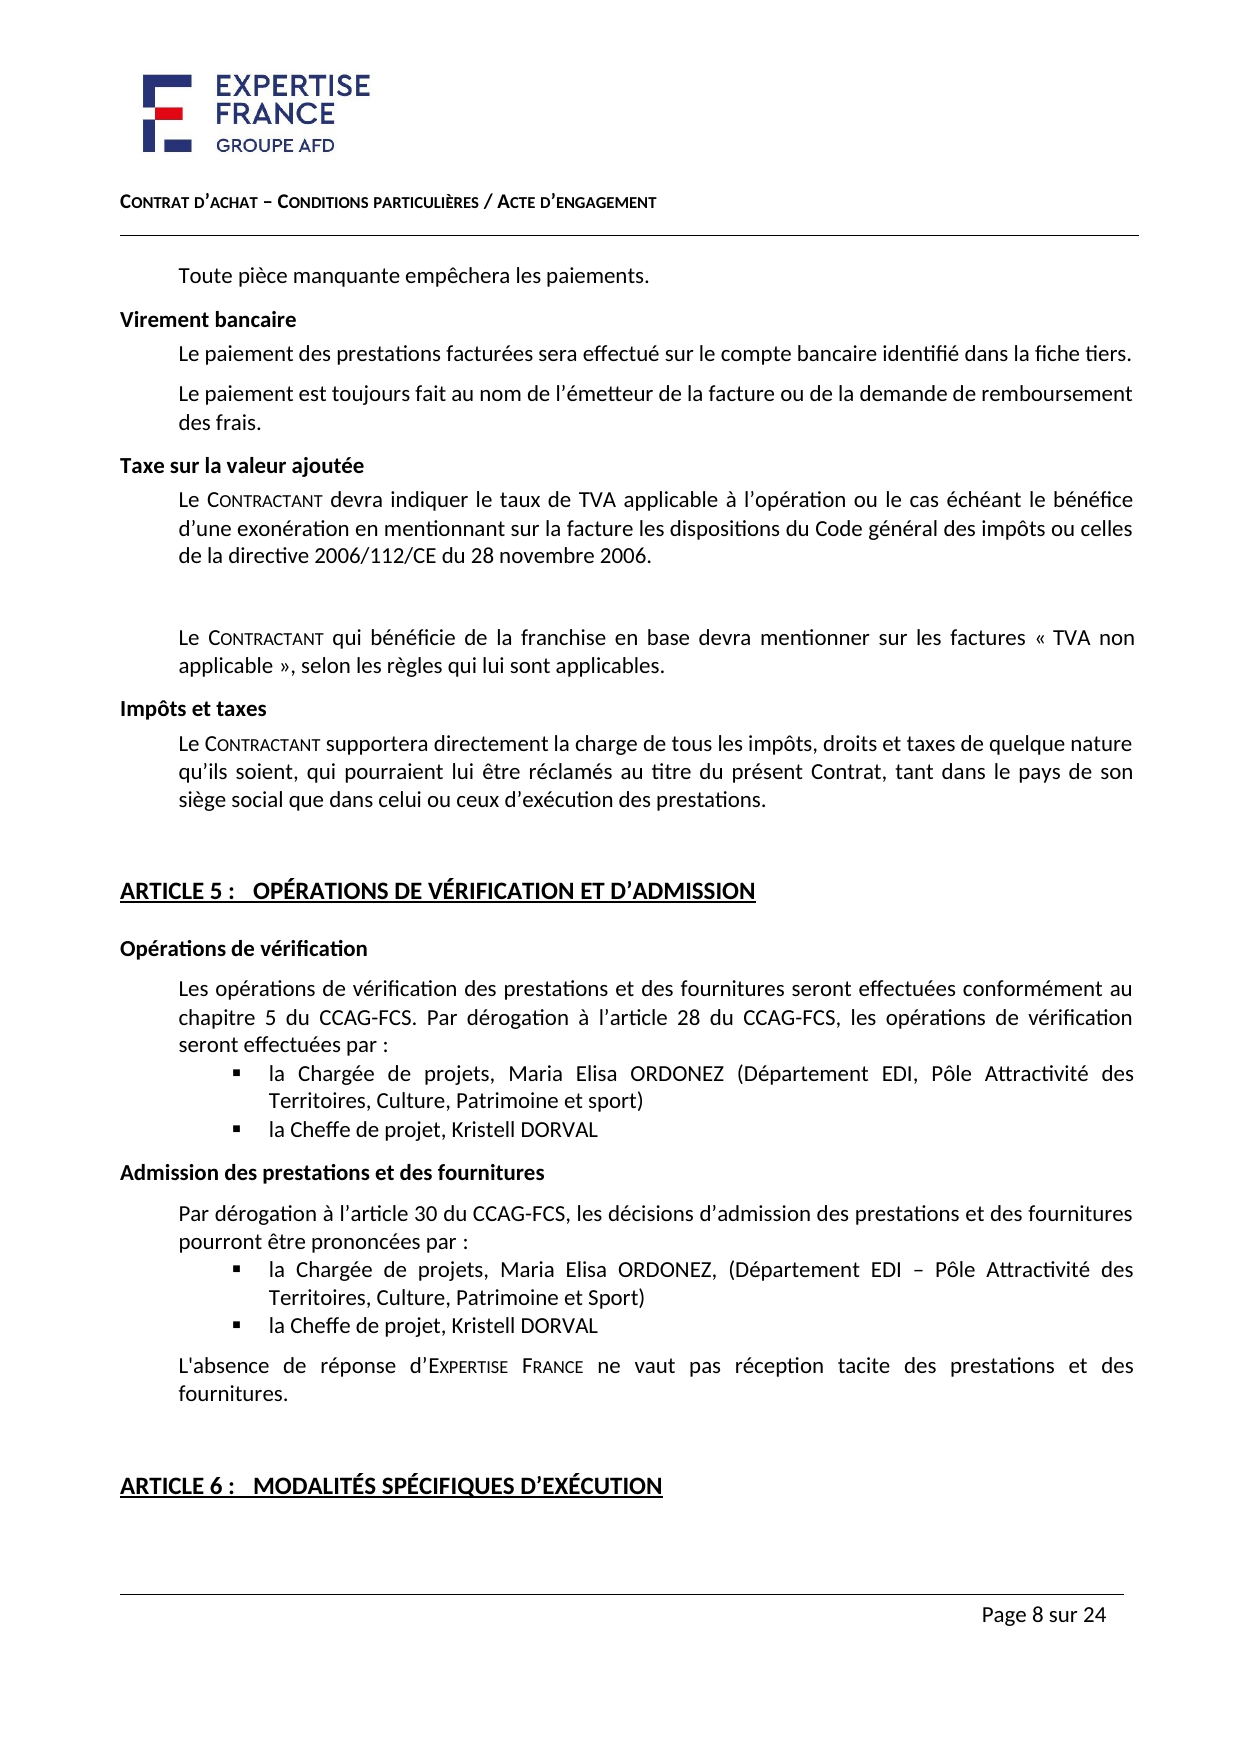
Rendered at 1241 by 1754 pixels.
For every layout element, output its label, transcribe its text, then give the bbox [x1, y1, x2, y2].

list ModalitÉs spÉcifiques d’exécution [120, 1470, 1135, 1501]
list Par dérogation à l’article 30 du CCAG-FCS, les décisions d’admission des prestations et des fournitures pourront être prononcées par : [178, 1199, 1135, 1255]
list Les opérations de vérification des prestations et des fournitures seront effectuées conformément au chapitre 5 du CCAG-FCS. Par dérogation à l’article 28 du CCAG-FCS, les opérations de vérification seront effectuées par : [178, 974, 1135, 1059]
subtitle Impôts et taxes [120, 691, 1135, 722]
list Le paiement des prestations facturées sera effectué sur le compte bancaire identifié dans la fiche tiers. [178, 339, 1135, 367]
list L'absence de réponse d’Expertise France ne vaut pas réception tacite des prestations et des fournitures. [178, 1352, 1135, 1408]
list Le Contractant qui bénéficie de la franchise en base devra mentionner sur les factures « TVA non applicable », selon les règles qui lui sont applicables. [178, 623, 1135, 679]
list la Chargée de projets, Maria Elisa ORDONEZ (Département EDI, Pôle Attractivité des Territoires, Culture, Patrimoine et sport) [231, 1059, 1135, 1115]
subtitle Virement bancaire [120, 302, 1135, 333]
list Le Contractant devra indiquer le taux de TVA applicable à l’opération ou le cas échéant le bénéfice d’une exonération en mentionnant sur la facture les dispositions du Code général des impôts ou celles de la directive 2006/112/CE du 28 novembre 2006. [178, 486, 1135, 570]
list la Cheffe de projet, Kristell DORVAL [231, 1311, 1135, 1339]
picture [120, 41, 397, 183]
list Le paiement est toujours fait au nom de l’émetteur de la facture ou de la demande de remboursement des frais. [178, 379, 1135, 436]
list Le Contractant supportera directement la charge de tous les impôts, droits et taxes de quelque nature qu’ils soient, qui pourraient lui être réclamés au titre du présent Contrat, tant dans le pays de son siège social que dans celui ou ceux d’exécution des prestations. [178, 729, 1135, 813]
list la Chargée de projets, Maria Elisa ORDONEZ, (Département EDI – Pôle Attractivité des Territoires, Culture, Patrimoine et Sport) [231, 1255, 1135, 1311]
subtitle Opérations de vérification [120, 931, 1135, 962]
subtitle Taxe sur la valeur ajoutée [120, 448, 1135, 479]
subtitle Admission des prestations et des fournitures [120, 1155, 1135, 1186]
list opÉrations de vÉrification et d’admission [120, 875, 1135, 906]
list la Cheffe de projet, Kristell DORVAL [231, 1115, 1135, 1143]
list Toute pièce manquante empêchera les paiements. [178, 261, 1135, 289]
